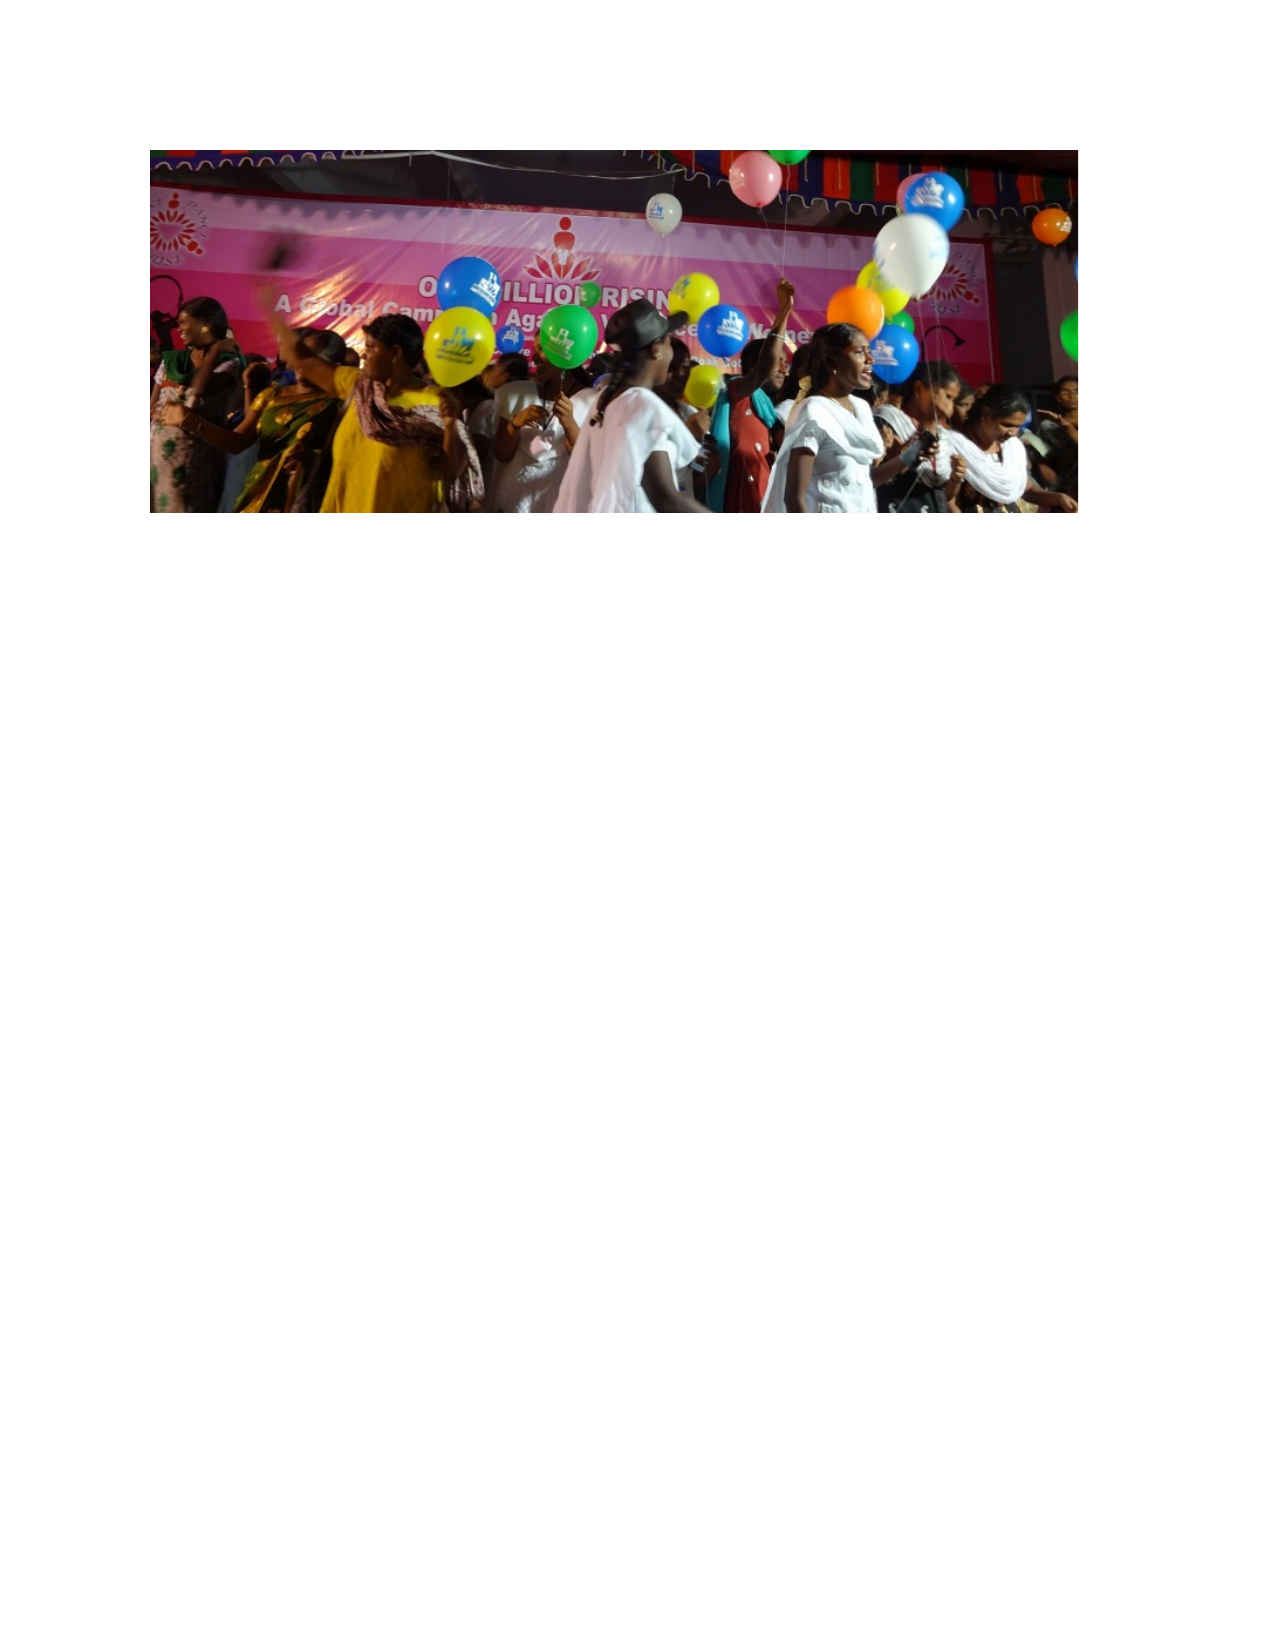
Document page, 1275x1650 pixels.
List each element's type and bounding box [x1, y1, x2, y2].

picture [150, 150, 1079, 513]
